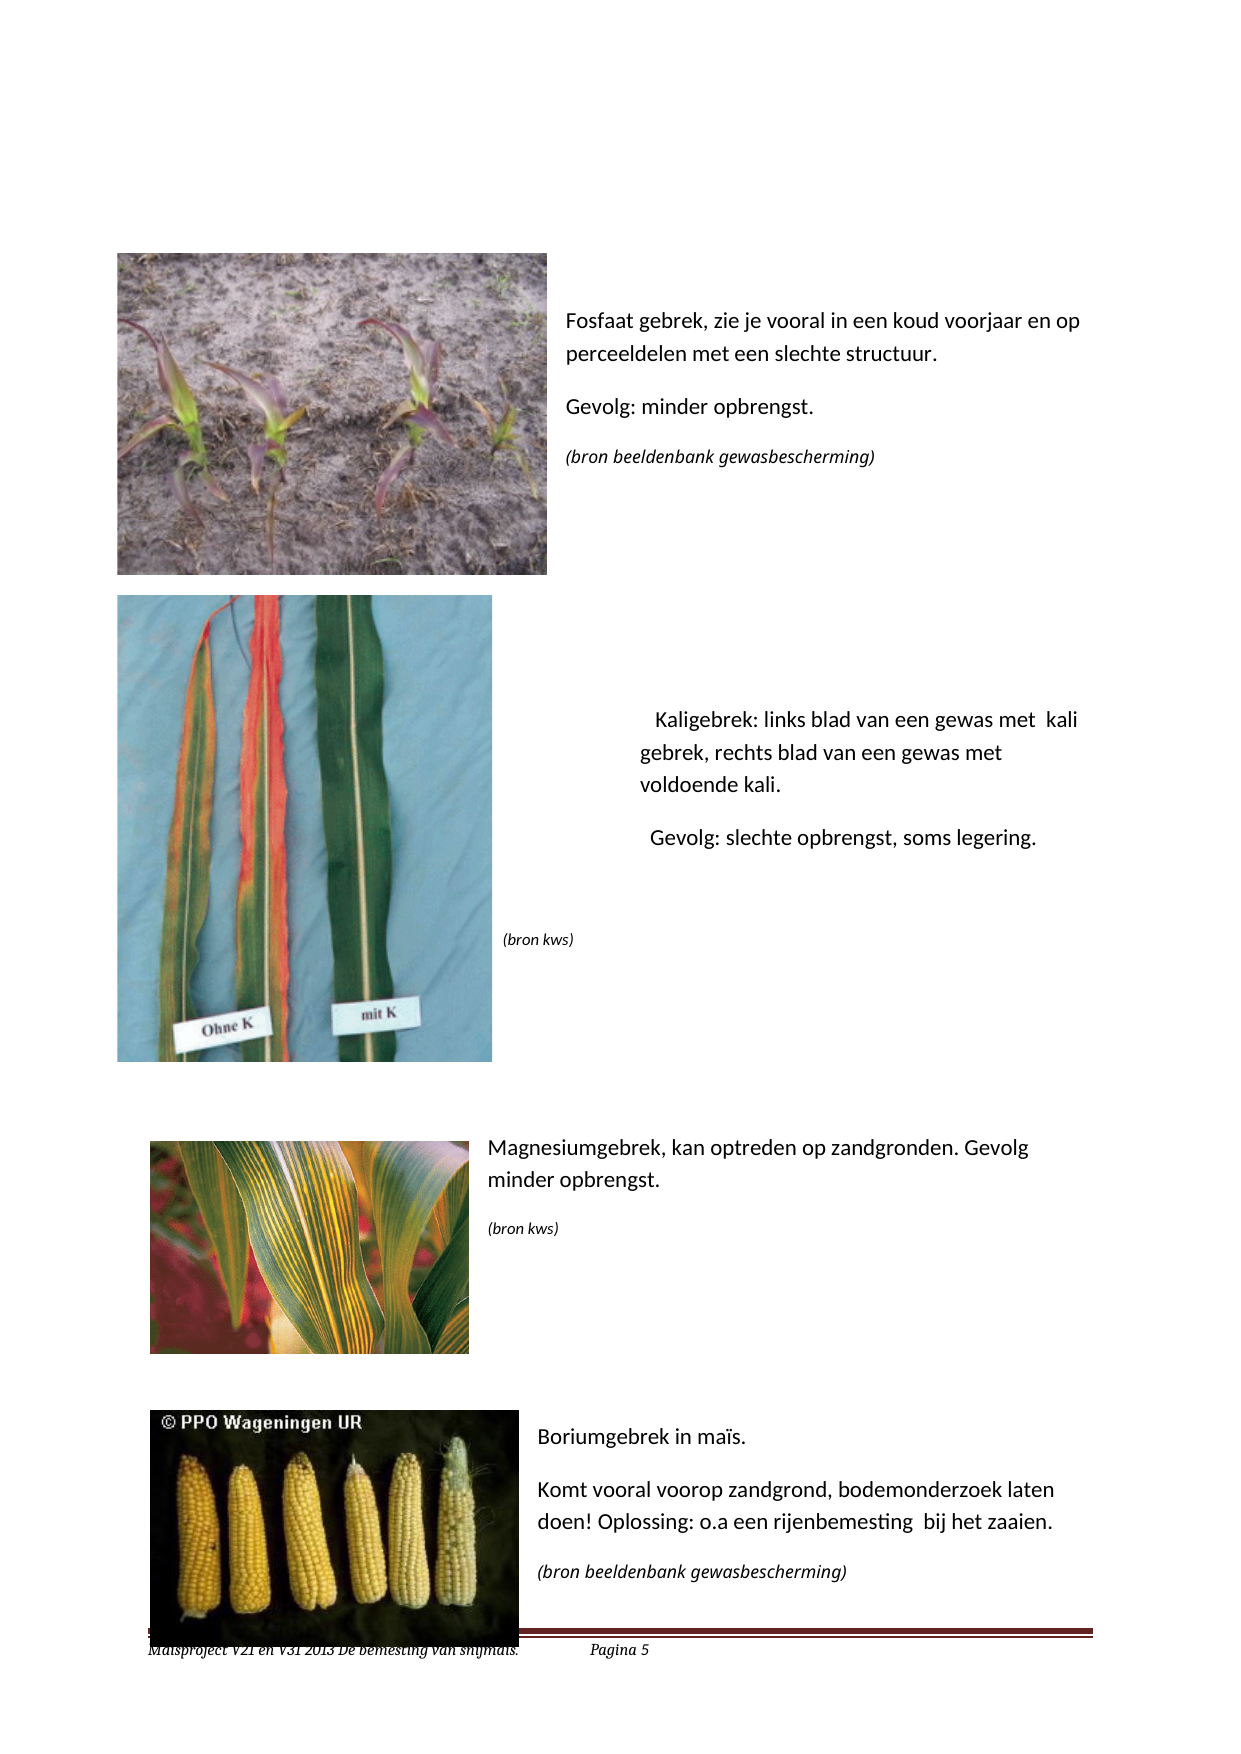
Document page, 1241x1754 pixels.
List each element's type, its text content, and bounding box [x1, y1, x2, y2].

text (bron beeldenbank gewasbescherming) [519, 1560, 1093, 1584]
text (bron kws) [469, 1218, 1093, 1239]
text Boriumgebrek in maïs. [519, 1422, 1093, 1450]
text Fosfaat gebrek, zie je vooral in een koud voorjaar en op perceeldelen met een slechte structuur. [547, 307, 1093, 367]
picture [150, 1141, 469, 1354]
text Kaligebrek: links blad van een gewas met kali gebrek, rechts blad van een gewas met voldoende kali. [493, 706, 1093, 798]
picture [117, 595, 493, 1062]
picture [150, 1410, 519, 1647]
text Gevolg: minder opbrengst. [547, 392, 1093, 420]
picture [117, 253, 547, 575]
text Komt vooral voorop zandgrond, bodemonderzoek laten doen! Oplossing: o.a een rijenbemesting bij het zaaien. [519, 1475, 1093, 1535]
text (bron beeldenbank gewasbescherming) [547, 445, 1093, 469]
text Gevolg: slechte opbrengst, soms legering. [493, 823, 1093, 851]
text Magnesiumgebrek, kan optreden op zandgronden. Gevolg minder opbrengst. [148, 1133, 1093, 1193]
text (bron kws) [493, 929, 1093, 949]
